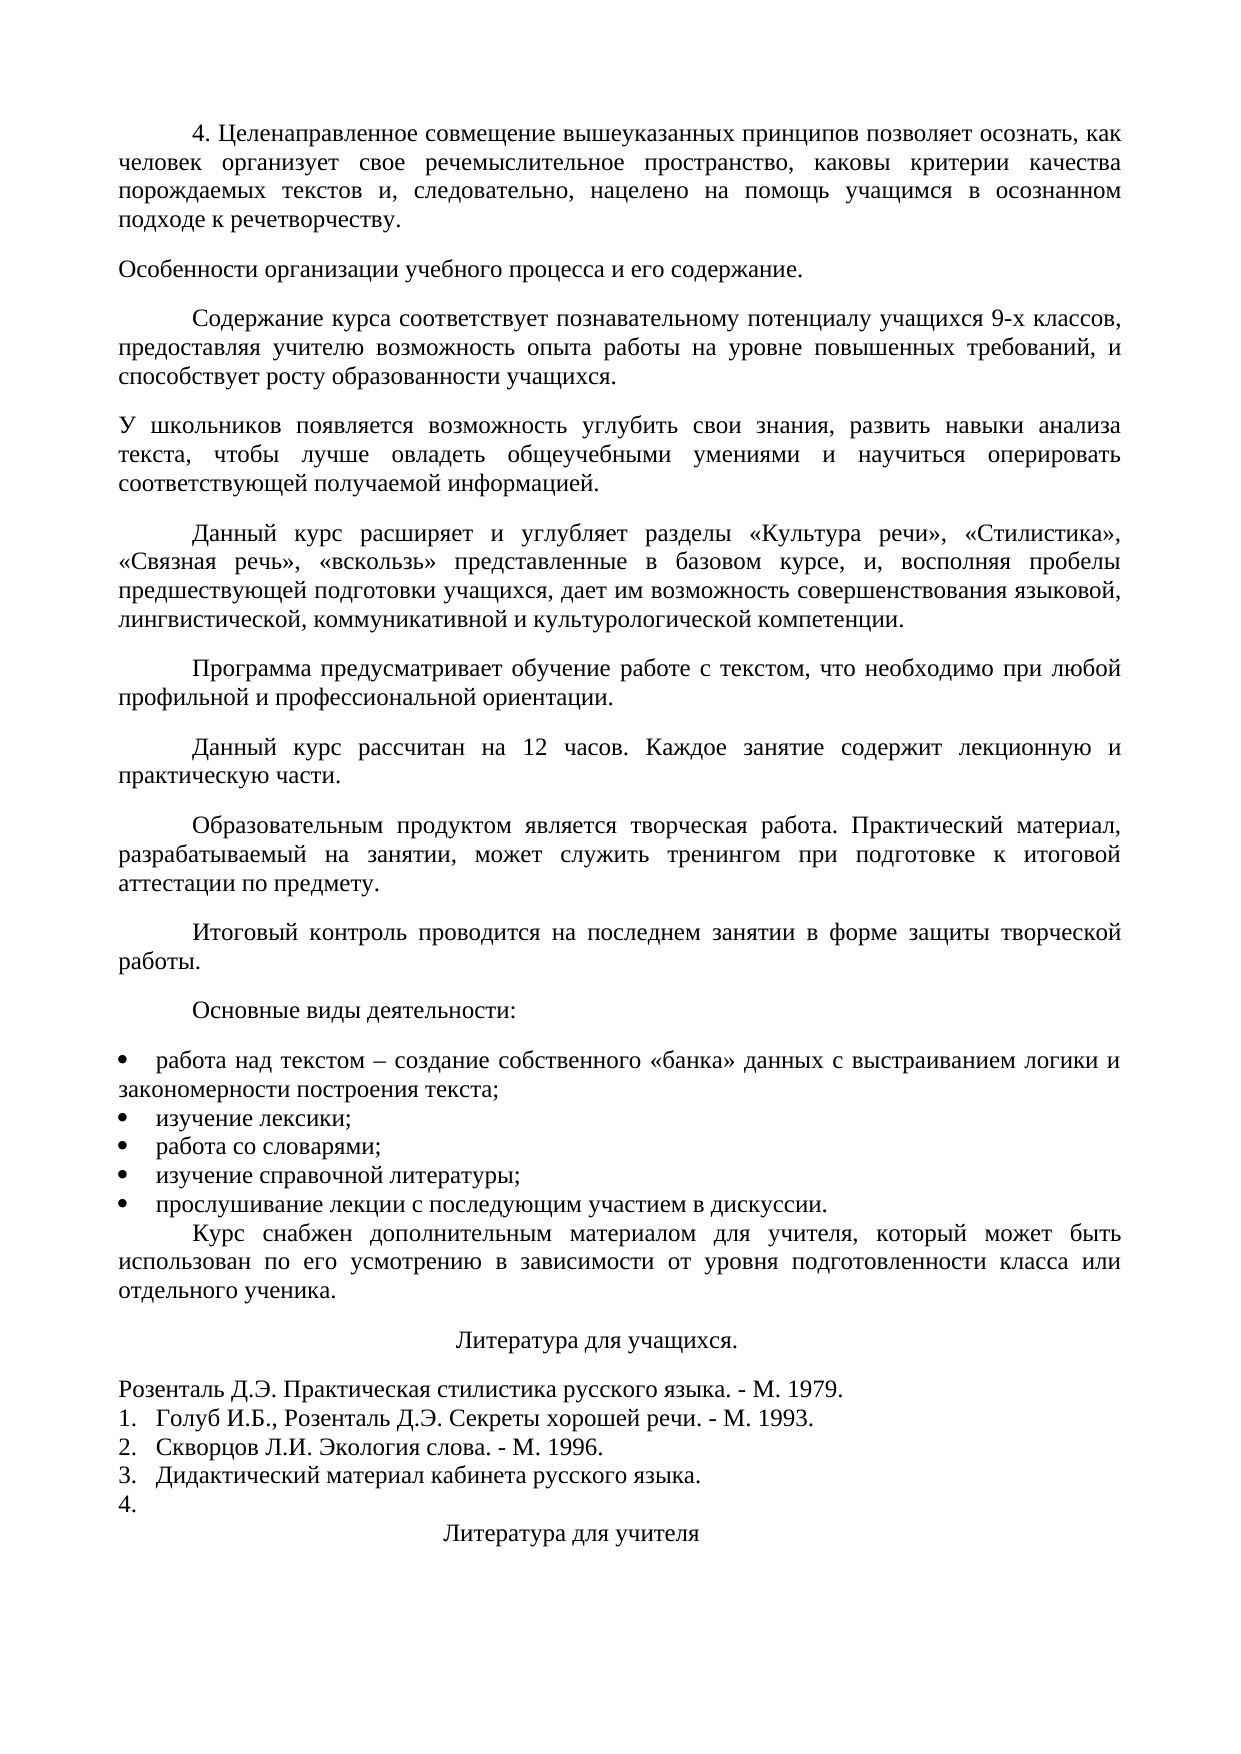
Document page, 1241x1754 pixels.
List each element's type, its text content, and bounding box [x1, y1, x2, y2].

list изучение лексики; [118, 1103, 1122, 1131]
list изучение справочной литературы; [118, 1160, 1122, 1189]
text Содержание курса соответствует познавательному потенциалу учащихся 9-х классов, предоставляя учителю возможность опыта работы на уровне повышенных требований, и способствует росту образованности учащихся. [118, 303, 1122, 390]
list Голуб И.Б., Розенталь Д.Э. Секреты хорошей речи. - М. 1993. [118, 1403, 1122, 1432]
text Основные виды деятельности: [118, 996, 1122, 1024]
list работа над текстом – создание собственного «банка» данных с выстраиванием логики и закономерности построения текста; [118, 1045, 1122, 1103]
text Розенталь Д.Э. Практическая стилистика русского языка. - М. 1979. [118, 1374, 1122, 1403]
text 4. Целенаправленное совмещение вышеуказанных принципов позволяет осознать, как человек организует свое речемыслительное пространство, каковы критерии качества порождаемых текстов и, следовательно, нацелено на помощь учащимся в осознанном подходе к речетворчеству. [118, 118, 1122, 233]
text Данный курс рассчитан на 12 часов. Каждое занятие содержит лекционную и практическую части. [118, 732, 1122, 789]
text Образовательным продуктом является творческая работа. Практический материал, разрабатываемый на занятии, может служить тренингом при подготовке к итоговой аттестации по предмету. [118, 810, 1122, 896]
text У школьников появляется возможность углубить свои знания, развить навыки анализа текста, чтобы лучше овладеть общеучебными умениями и научиться оперировать соответствующей получаемой информацией. [118, 411, 1122, 497]
text Курс снабжен дополнительным материалом для учителя, который может быть использован по его усмотрению в зависимости от уровня подготовленности класса или отдельного ученика. [118, 1218, 1122, 1304]
text Особенности организации учебного процесса и его содержание. [118, 254, 1122, 283]
list Скворцов Л.И. Экология слова. - М. 1996. [118, 1432, 1122, 1461]
list Дидактический материал кабинета русского языка. [118, 1461, 1122, 1489]
text Данный курс расширяет и углубляет разделы «Культура речи», «Стилистика», «Связная речь», «вскользь» представленные в базовом курсе, и, восполняя пробелы предшествующей подготовки учащихся, дает им возможность совершенствования языковой, лингвистической, коммуникативной и культурологической компетенции. [118, 518, 1122, 633]
list прослушивание лекции с последующим участием в дискуссии. [118, 1189, 1122, 1218]
text Программа предусматривает обучение работе с текстом, что необходимо при любой профильной и профессиональной ориентации. [118, 653, 1122, 711]
text Итоговый контроль проводится на последнем занятии в форме защиты творческой работы. [118, 917, 1122, 975]
list работа со словарями; [118, 1131, 1122, 1160]
text Литература для учителя [118, 1518, 1122, 1547]
text Литература для учащихся. [118, 1325, 1122, 1353]
